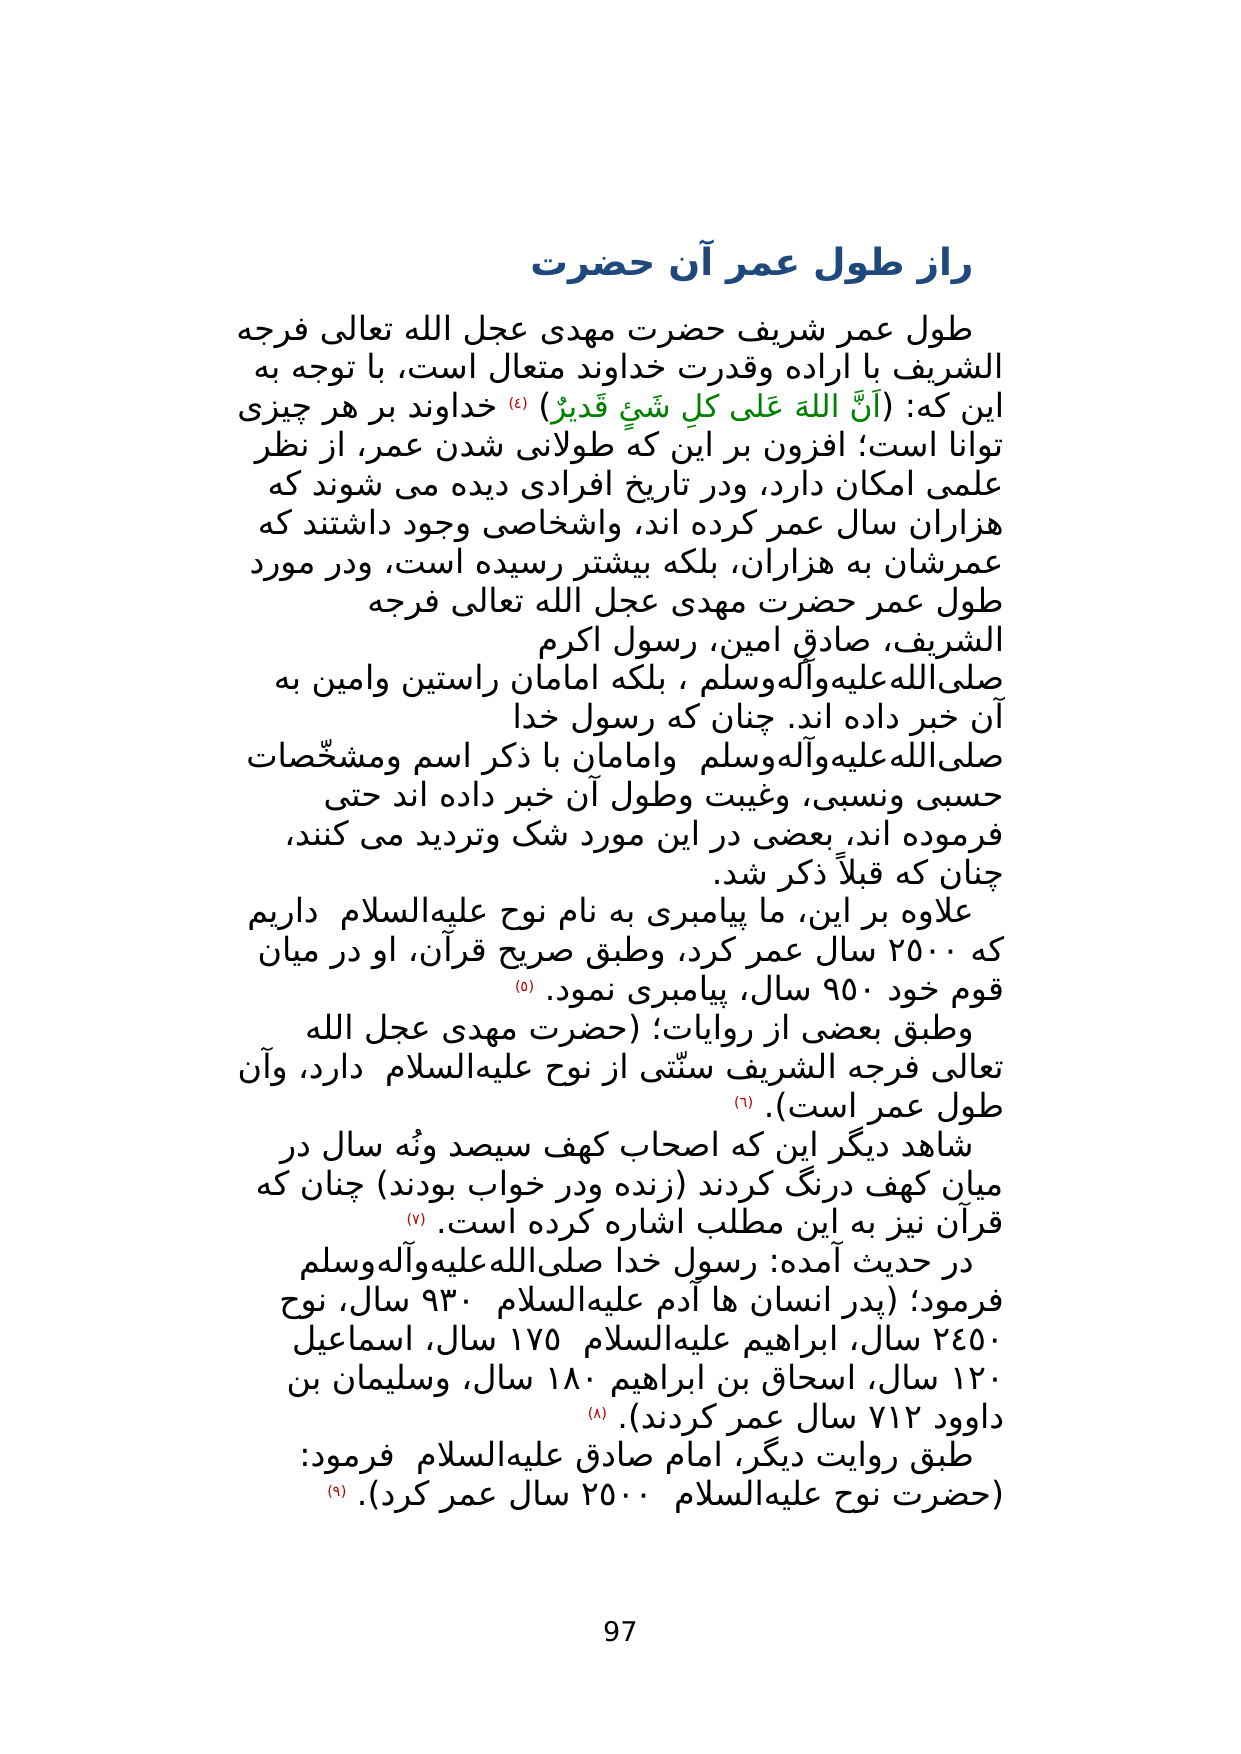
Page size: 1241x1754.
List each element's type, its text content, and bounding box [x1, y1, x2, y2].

text شاهد ديگر اين که اصحاب کهف سيصد ونُه سال در ميان کهف درنگ کردند (زنده ودر خواب بودند) چنان که قرآن نيز به اين مطلب اشاره کرده است. (٧) [236, 1125, 1004, 1242]
subtitle راز طول عمر آن حضرت [236, 241, 1004, 284]
text در حديث آمده: رسول خدا صلى‌الله‌عليه‌وآله‌وسلم فرمود؛ (پدر انسان ها آدم عليه‌السلام ٩٣٠ سال، نوح ٢٤٥٠ سال، ابراهيم عليه‌السلام ١٧٥ سال، اسماعيل ١٢٠ سال، اسحاق بن ابراهيم ١٨٠ سال، وسليمان بن داوود ٧١٢ سال عمر کردند). (٨) [236, 1242, 1004, 1436]
text طول عمر شريف حضرت مهدى عجل الله تعالى فرجه الشريف با اراده وقدرت خداوند متعال است، با توجه به اين که: (اَنَّ اللهَ عَلى کلِ شَئٍ قَديرٌ) (٤) خداوند بر هر چيزى توانا است؛ افزون بر اين که طولانى شدن عمر، از نظر علمى امکان دارد، ودر تاريخ افرادى ديده مى شوند که هزاران سال عمر کرده اند، واشخاصى وجود داشتند که عمرشان به هزاران، بلکه بيشتر رسيده است، ودر مورد طول عمر حضرت مهدى عجل الله تعالى فرجه الشريف، صادقِ امين، رسول اکرم صلى‌الله‌عليه‌وآله‌وسلم ، بلکه امامان راستين وامين به آن خبر داده اند. چنان که رسول خدا صلى‌الله‌عليه‌وآله‌وسلم وامامان با ذکر اسم ومشخّصات حسبى ونسبى، وغيبت وطول آن خبر داده اند حتى فرموده اند، بعضى در اين مورد شک وترديد مى کنند، چنان که قبلاً ذکر شد. [236, 309, 1004, 892]
text وطبق بعضى از روايات؛ (حضرت مهدى عجل الله تعالى فرجه الشريف سنّتى از نوح عليه‌السلام دارد، وآن طول عمر است). (٦) [236, 1008, 1004, 1125]
text طبق روايت ديگر، امام صادق عليه‌السلام فرمود: (حضرت نوح عليه‌السلام ٢٥٠٠ سال عمر کرد). (٩) [236, 1436, 1004, 1514]
text علاوه بر اين، ما پيامبرى به نام نوح عليه‌السلام داريم که ٢٥٠٠ سال عمر کرد، وطبق صريح قرآن، او در ميان قوم خود ٩٥٠ سال، پيامبرى نمود. (٥) [236, 892, 1004, 1008]
